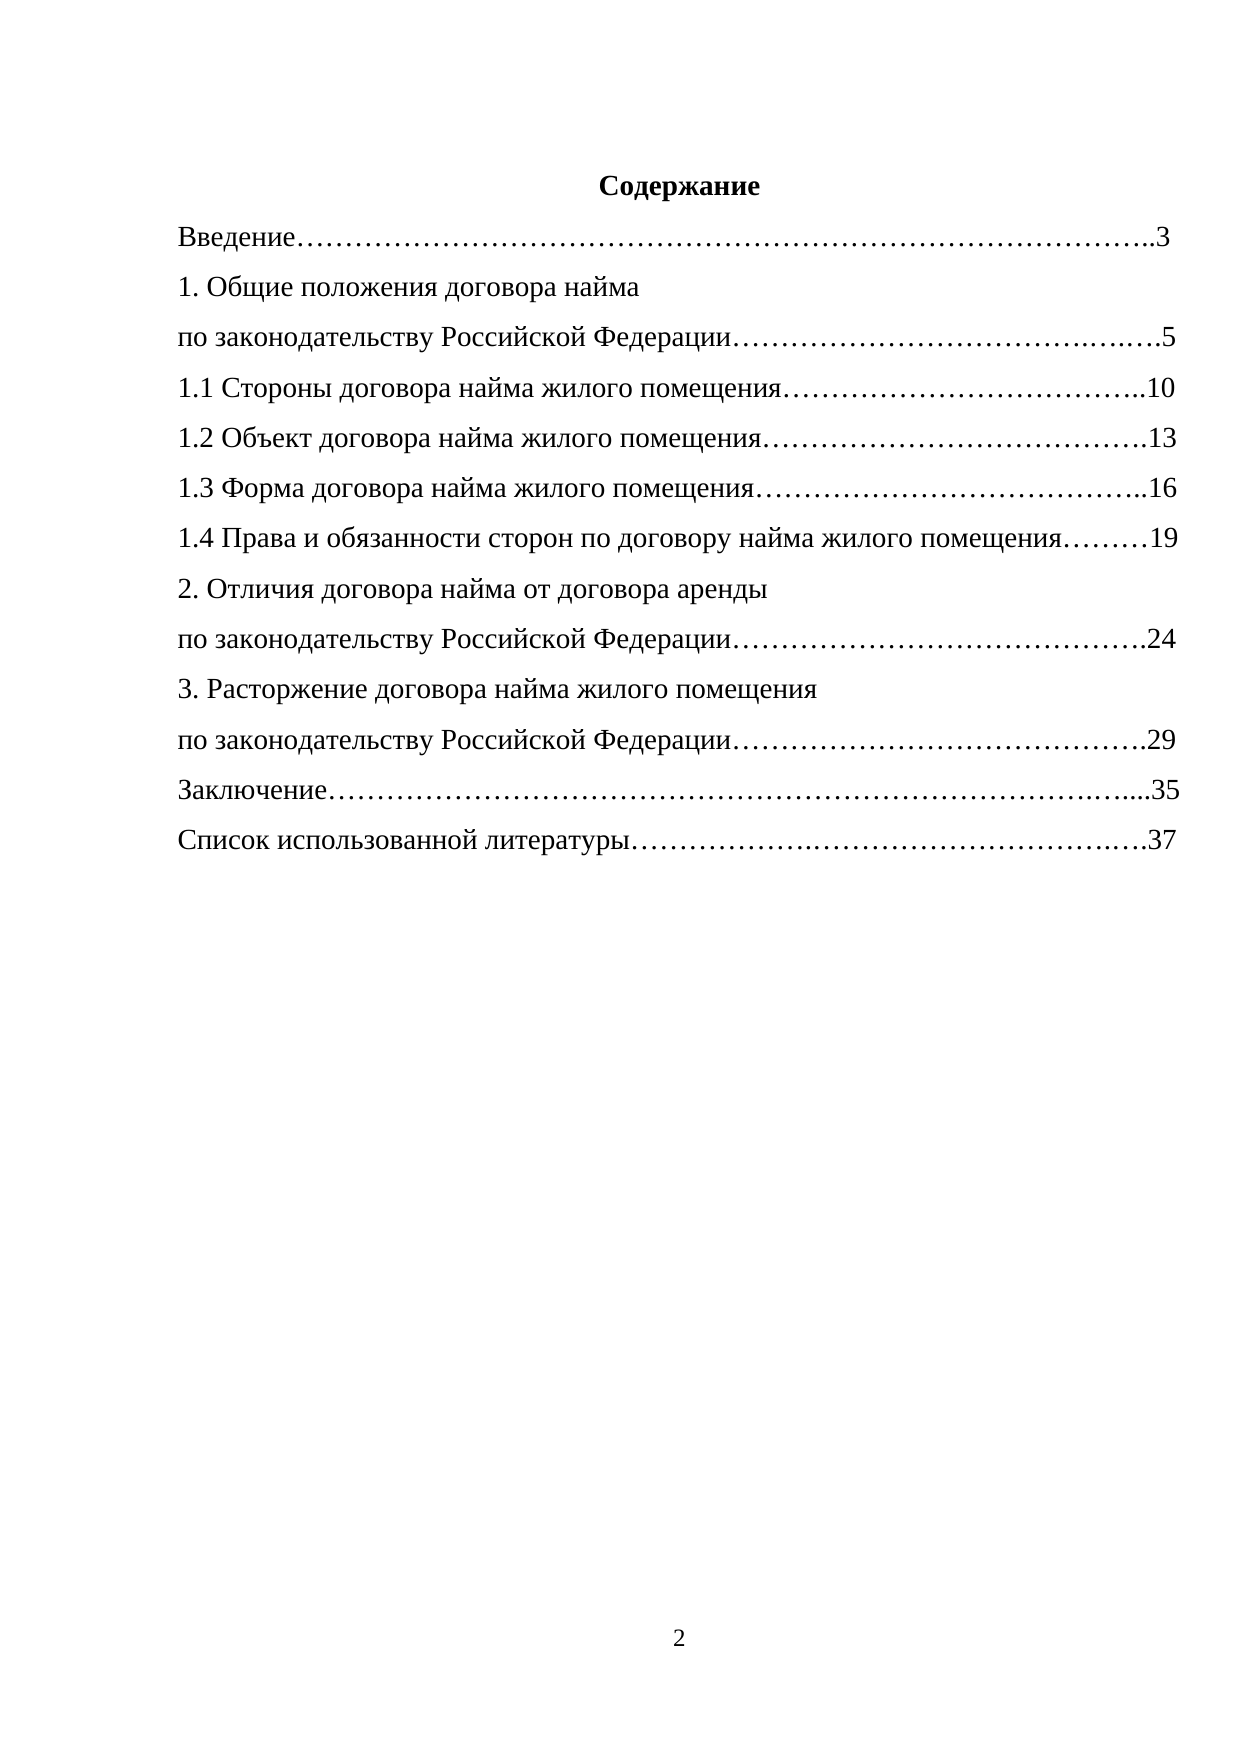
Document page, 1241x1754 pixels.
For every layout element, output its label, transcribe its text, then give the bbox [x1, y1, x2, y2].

text 1.1 Стороны договора найма жилого помещения………………………………..10 [177, 370, 1181, 403]
text 1.4 Права и обязанности сторон по договору найма жилого помещения………19 [177, 521, 1181, 554]
text Список использованной литературы……………….………………………….….37 [177, 822, 1181, 856]
text 1. Общие положения договора найма по законодательству Российской Федерации……………………………….….….5 [177, 269, 1181, 353]
subtitle Заключение…………………………………………………………………….…....35 [177, 772, 1181, 806]
subtitle Введение……………………………………………………………………………..3 [177, 219, 1181, 252]
text 1.2 Объект договора найма жилого помещения………………………………….13 [177, 420, 1181, 453]
text 2. Отличия договора найма от договора аренды по законодательству Российской Федерации…………………………………….24 [177, 571, 1181, 655]
text 1.3 Форма договора найма жилого помещения…………………………………..16 [177, 470, 1181, 504]
text Содержание [177, 168, 1181, 202]
text 3. Расторжение договора найма жилого помещения по законодательству Российской Федерации…………………………………….29 [177, 672, 1181, 755]
